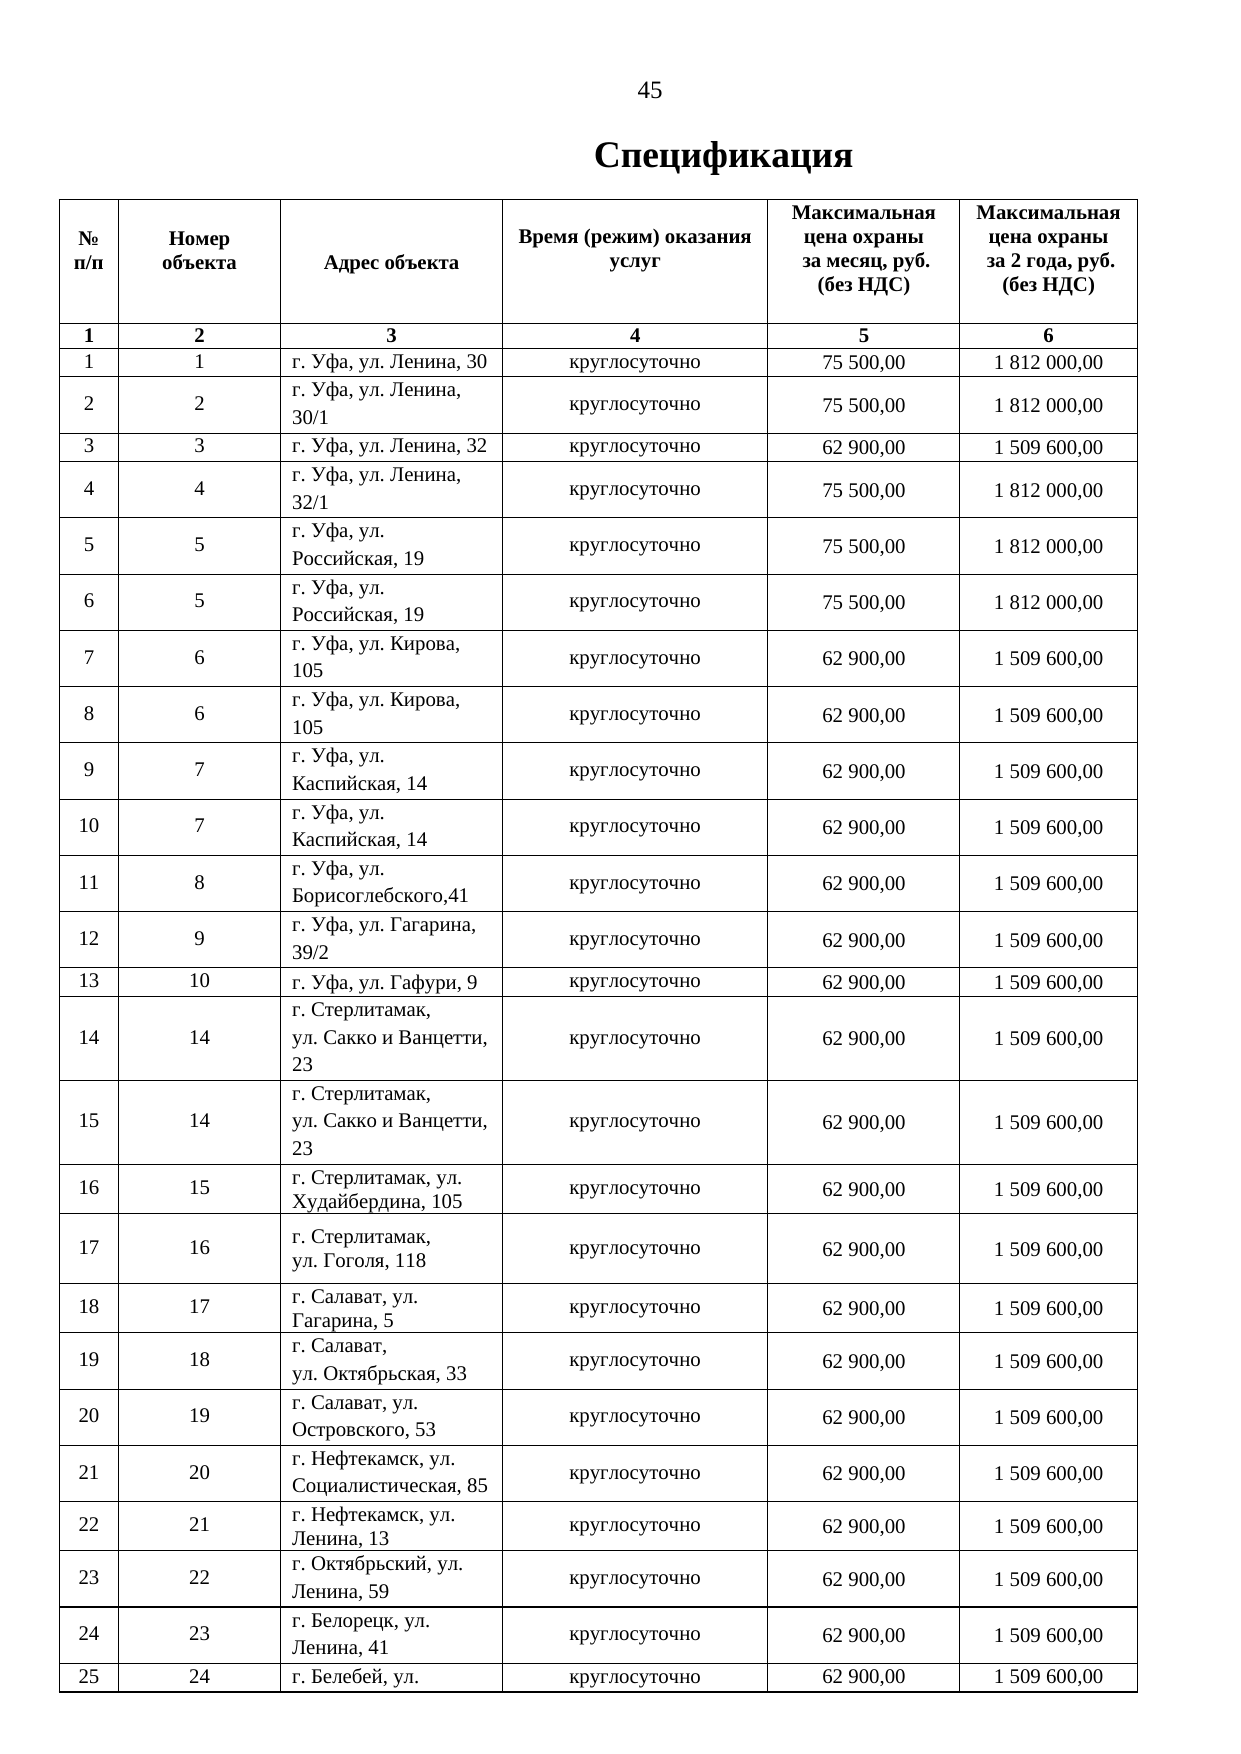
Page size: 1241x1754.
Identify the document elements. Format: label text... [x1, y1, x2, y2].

table_cell круглосуточно [503, 800, 767, 855]
table_cell 62 900,00 [768, 856, 959, 911]
table_cell 62 900,00 [768, 687, 959, 742]
table_cell 6 [119, 631, 280, 686]
table_cell 4 [503, 324, 767, 347]
table_cell круглосуточно [503, 349, 767, 376]
table_cell 12 [60, 912, 118, 967]
table_cell г. Стерлитамак, ул. Сакко и Ванцетти, 23 [281, 1081, 502, 1164]
table_cell круглосуточно [503, 462, 767, 517]
table_cell 7 [60, 631, 118, 686]
table_cell 16 [60, 1165, 118, 1213]
table_cell 1 509 600,00 [960, 1664, 1137, 1691]
table_header Максимальная цена охраны за 2 года, руб. (без НДС) [960, 200, 1137, 322]
table_cell 62 900,00 [768, 1551, 959, 1606]
table_cell 11 [60, 856, 118, 911]
table_cell г. Салават, ул. Островского, 53 [281, 1390, 502, 1445]
table_cell 1 812 000,00 [960, 462, 1137, 517]
table_cell 17 [119, 1284, 280, 1332]
table_cell 62 900,00 [768, 968, 959, 996]
table_cell 24 [60, 1608, 118, 1663]
table_cell 25 [60, 1664, 118, 1691]
table_cell 1 509 600,00 [960, 1502, 1137, 1550]
table_cell 24 [119, 1664, 280, 1691]
table_cell г. Уфа, ул. Гафури, 9 [281, 968, 502, 996]
table_cell 62 900,00 [768, 631, 959, 686]
table_cell 75 500,00 [768, 349, 959, 376]
table_header Адрес объекта [281, 200, 502, 322]
table_cell 7 [119, 800, 280, 855]
table_cell 1 509 600,00 [960, 856, 1137, 911]
table_cell 23 [60, 1551, 118, 1606]
table_cell круглосуточно [503, 1390, 767, 1445]
table_cell 5 [60, 518, 118, 573]
table_cell круглосуточно [503, 1284, 767, 1332]
table_cell г. Уфа, ул. Ленина, 32/1 [281, 462, 502, 517]
table_cell 1 812 000,00 [960, 518, 1137, 573]
table_cell 17 [60, 1214, 118, 1283]
table_cell 1 509 600,00 [960, 997, 1137, 1080]
table_cell г. Уфа, ул. Кирова, 105 [281, 687, 502, 742]
table_cell 3 [281, 324, 502, 347]
table_cell 1 509 600,00 [960, 631, 1137, 686]
table_cell 62 900,00 [768, 800, 959, 855]
table_cell круглосуточно [503, 1551, 767, 1606]
table_cell 14 [119, 1081, 280, 1164]
table_cell 9 [60, 743, 118, 798]
table_cell 15 [60, 1081, 118, 1164]
table_cell 1 509 600,00 [960, 743, 1137, 798]
table_cell 75 500,00 [768, 377, 959, 432]
table_cell 8 [60, 687, 118, 742]
table_cell 10 [119, 968, 280, 996]
table_cell 8 [119, 856, 280, 911]
table_cell г. Уфа, ул. Каспийская, 14 [281, 743, 502, 798]
table_cell 1 509 600,00 [960, 1081, 1137, 1164]
table_cell 62 900,00 [768, 912, 959, 967]
table_cell 62 900,00 [768, 434, 959, 461]
table_cell круглосуточно [503, 1502, 767, 1550]
table_cell 16 [119, 1214, 280, 1283]
table_cell 14 [60, 997, 118, 1080]
table_cell 1 509 600,00 [960, 1214, 1137, 1283]
table_cell 1 509 600,00 [960, 800, 1137, 855]
table_cell 20 [60, 1390, 118, 1445]
table_cell г. Нефтекамск, ул. Ленина, 13 [281, 1502, 502, 1550]
table_cell 22 [119, 1551, 280, 1606]
table_cell круглосуточно [503, 856, 767, 911]
table_cell круглосуточно [503, 912, 767, 967]
table_cell 18 [119, 1333, 280, 1388]
text Спецификация [192, 132, 1181, 176]
table_cell г. Уфа, ул. Ленина, 30/1 [281, 377, 502, 432]
table_cell круглосуточно [503, 997, 767, 1080]
table_cell 1 509 600,00 [960, 1165, 1137, 1213]
table_cell 3 [60, 434, 118, 461]
table_cell 62 900,00 [768, 1608, 959, 1663]
table_cell 21 [119, 1502, 280, 1550]
table_cell г. Стерлитамак, ул. Худайбердина, 105 [281, 1165, 502, 1213]
table_cell 23 [119, 1608, 280, 1663]
table_cell 2 [119, 377, 280, 432]
table_cell 19 [60, 1333, 118, 1388]
table_cell 62 900,00 [768, 743, 959, 798]
table_cell 1 509 600,00 [960, 912, 1137, 967]
table_cell 2 [60, 377, 118, 432]
table_cell круглосуточно [503, 687, 767, 742]
table_cell круглосуточно [503, 518, 767, 573]
table_cell г. Салават, ул. Октябрьская, 33 [281, 1333, 502, 1388]
table_cell 1 [119, 349, 280, 376]
table_cell круглосуточно [503, 1333, 767, 1388]
table_cell 6 [60, 575, 118, 630]
table_cell 1 [60, 324, 118, 347]
table_cell 1 812 000,00 [960, 349, 1137, 376]
table_cell г. Нефтекамск, ул. Социалистическая, 85 [281, 1446, 502, 1501]
table_cell круглосуточно [503, 377, 767, 432]
table_cell 62 900,00 [768, 1390, 959, 1445]
table_cell 15 [119, 1165, 280, 1213]
table_cell 4 [60, 462, 118, 517]
table_cell 9 [119, 912, 280, 967]
table_cell 62 900,00 [768, 1502, 959, 1550]
table_cell 1 509 600,00 [960, 1446, 1137, 1501]
table_cell 5 [119, 518, 280, 573]
table_cell 1 509 600,00 [960, 1551, 1137, 1606]
table_cell круглосуточно [503, 1081, 767, 1164]
table_cell 6 [119, 687, 280, 742]
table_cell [281, 1664, 502, 1691]
table_cell круглосуточно [503, 434, 767, 461]
table_cell г. Уфа, ул. Гагарина, 39/2 [281, 912, 502, 967]
table_cell 2 [119, 324, 280, 347]
table_cell круглосуточно [503, 1446, 767, 1501]
table_cell г. Стерлитамак, ул. Сакко и Ванцетти, 23 [281, 997, 502, 1080]
table_cell круглосуточно [503, 743, 767, 798]
table_cell 1 [60, 349, 118, 376]
table_cell г. Октябрьский, ул. Ленина, 59 [281, 1551, 502, 1606]
table_cell 3 [119, 434, 280, 461]
table_cell круглосуточно [503, 968, 767, 996]
table_header № п/п [60, 200, 118, 322]
table_cell г. Уфа, ул. Российская, 19 [281, 575, 502, 630]
table_cell 75 500,00 [768, 575, 959, 630]
table_cell 10 [60, 800, 118, 855]
table_cell 14 [119, 997, 280, 1080]
table_cell г. Салават, ул. Гагарина, 5 [281, 1284, 502, 1332]
table_cell 75 500,00 [768, 462, 959, 517]
table_cell 62 900,00 [768, 1446, 959, 1501]
table_cell г. Белорецк, ул. Ленина, 41 [281, 1608, 502, 1663]
table_cell 5 [768, 324, 959, 347]
table_cell круглосуточно [503, 1214, 767, 1283]
table_cell 1 509 600,00 [960, 687, 1137, 742]
table_cell 21 [60, 1446, 118, 1501]
table_cell круглосуточно [503, 1664, 767, 1691]
table_cell 62 900,00 [768, 1214, 959, 1283]
table_cell г. Уфа, ул. Российская, 19 [281, 518, 502, 573]
table_cell 75 500,00 [768, 518, 959, 573]
table_cell круглосуточно [503, 1608, 767, 1663]
table_cell 1 509 600,00 [960, 1390, 1137, 1445]
table_cell 1 509 600,00 [960, 1608, 1137, 1663]
table_cell 1 509 600,00 [960, 434, 1137, 461]
table_cell 20 [119, 1446, 280, 1501]
table_header Максимальная цена охраны за месяц, руб. (без НДС) [768, 200, 959, 322]
table_cell 1 509 600,00 [960, 1333, 1137, 1388]
table_cell 22 [60, 1502, 118, 1550]
table_header Время (режим) оказания услуг [503, 200, 767, 322]
table_cell 4 [119, 462, 280, 517]
table_cell 7 [119, 743, 280, 798]
table_cell 13 [60, 968, 118, 996]
table_cell г. Уфа, ул. Кирова, 105 [281, 631, 502, 686]
table_cell круглосуточно [503, 575, 767, 630]
table_cell 1 812 000,00 [960, 377, 1137, 432]
table_cell 62 900,00 [768, 1333, 959, 1388]
table_cell г. Стерлитамак, ул. Гоголя, 118 [281, 1214, 502, 1283]
table_cell 62 900,00 [768, 1664, 959, 1691]
table_cell 5 [119, 575, 280, 630]
table_cell 1 509 600,00 [960, 1284, 1137, 1332]
table_cell 19 [119, 1390, 280, 1445]
table_cell г. Уфа, ул. Каспийская, 14 [281, 800, 502, 855]
table_header Номер объекта [119, 200, 280, 322]
table_cell 62 900,00 [768, 1081, 959, 1164]
table_cell круглосуточно [503, 1165, 767, 1213]
table_cell круглосуточно [503, 631, 767, 686]
table_cell 62 900,00 [768, 997, 959, 1080]
table_cell 1 509 600,00 [960, 968, 1137, 996]
table_cell 62 900,00 [768, 1165, 959, 1213]
table_cell 6 [960, 324, 1137, 347]
table_cell 18 [60, 1284, 118, 1332]
table_cell г. Уфа, ул. Борисоглебского,41 [281, 856, 502, 911]
table_cell 62 900,00 [768, 1284, 959, 1332]
table_cell 1 812 000,00 [960, 575, 1137, 630]
table_cell г. Уфа, ул. Ленина, 32 [281, 434, 502, 461]
table_cell г. Уфа, ул. Ленина, 30 [281, 349, 502, 376]
